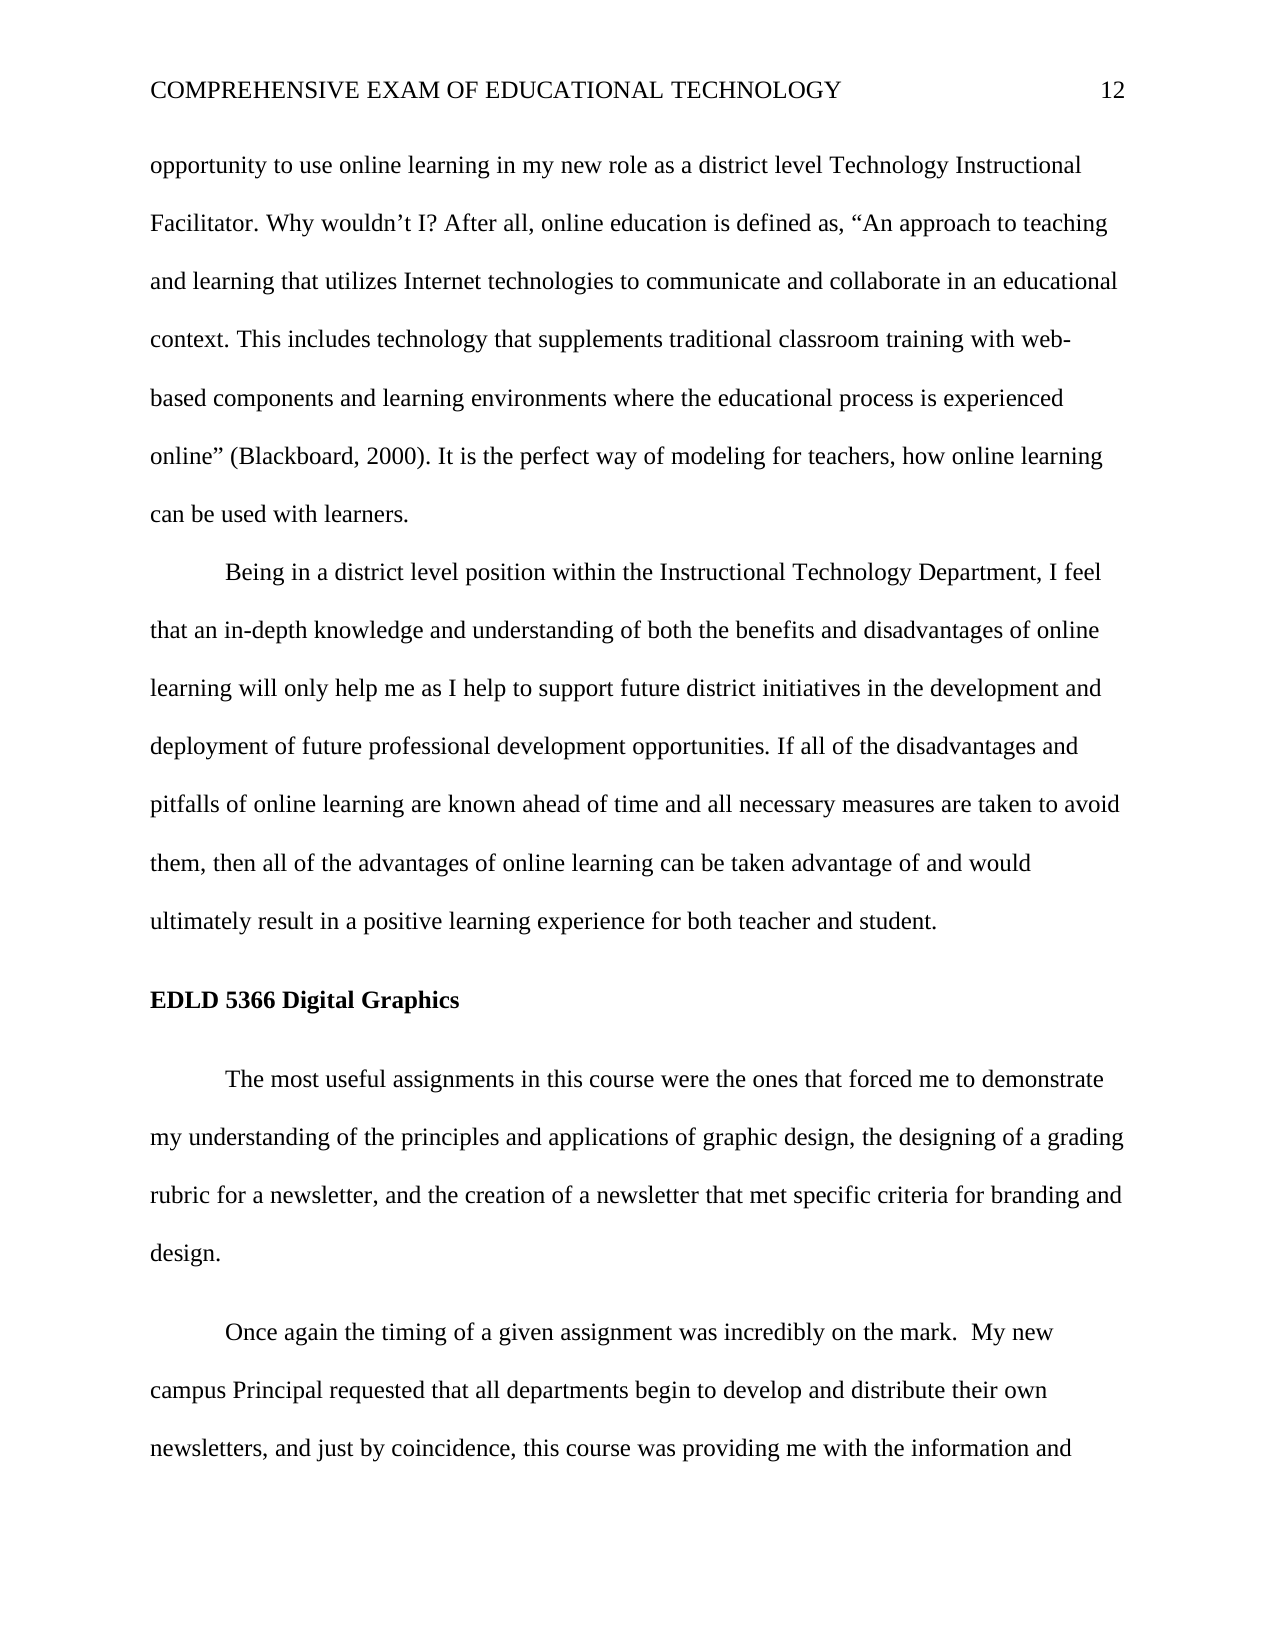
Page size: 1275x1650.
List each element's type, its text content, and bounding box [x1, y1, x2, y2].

text EDLD 5366 Digital Graphics [150, 984, 1125, 1014]
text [150, 1317, 1125, 1462]
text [150, 150, 1125, 528]
text Being in a district level position within the Instructional Technology Department, I feel that an in-depth knowledge and understanding of both the benefits and disadvantages of online learning will only help me as I help to support future district initiatives in the development and deployment of future professional development opportunities. If all of the disadvantages and pitfalls of online learning are known ahead of time and all necessary measures are taken to avoid them, then all of the advantages of online learning can be taken advantage of and would ultimately result in a positive learning experience for both teacher and student. [150, 557, 1125, 935]
text The most useful assignments in this course were the ones that forced me to demonstrate my understanding of the principles and applications of graphic design, the designing of a grading rubric for a newsletter, and the creation of a newsletter that met specific criteria for branding and design. [150, 1063, 1125, 1267]
